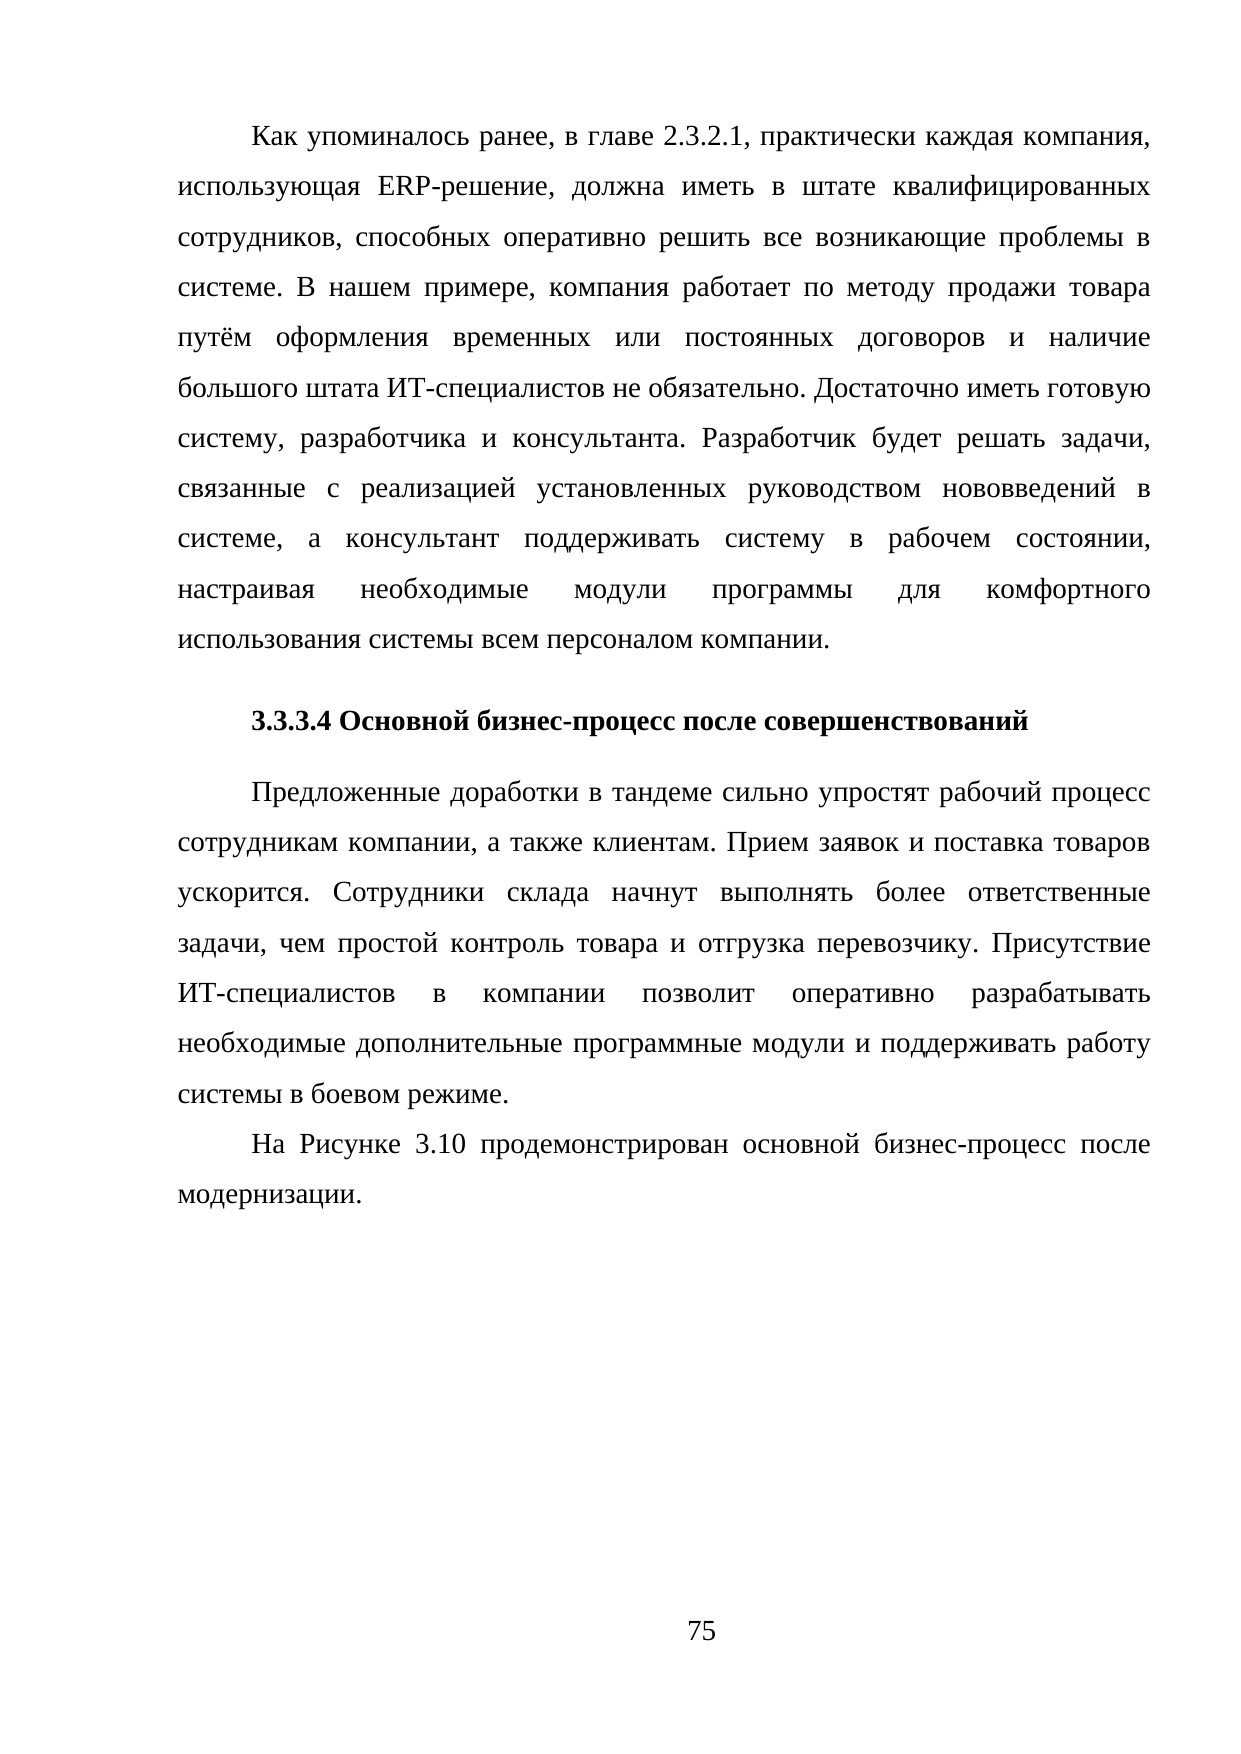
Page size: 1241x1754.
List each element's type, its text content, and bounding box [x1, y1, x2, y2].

text На Рисунке 3.10 продемонстрирован основной бизнес-процесс после модернизации. [177, 1126, 1152, 1210]
subtitle 3.3.3.4 Основной бизнес-процесс после совершенствований [177, 703, 1152, 736]
text Как упоминалось ранее, в главе 2.3.2.1, практически каждая компания, использующая ERP-решение, должна иметь в штате квалифицированных сотрудников, способных оперативно решить все возникающие проблемы в системе. В нашем примере, компания работает по методу продажи товара путём оформления временных или постоянных договоров и наличие большого штата ИТ-специалистов не обязательно. Достаточно иметь готовую систему, разработчика и консультанта. Разработчик будет решать задачи, связанные с реализацией установленных руководством нововведений в системе, а консультант поддерживать систему в рабочем состоянии, настраивая необходимые модули программы для комфортного использования системы всем персоналом компании. [177, 118, 1152, 655]
text Предложенные доработки в тандеме сильно упростят рабочий процесс сотрудникам компании, а также клиентам. Прием заявок и поставка товаров ускорится. Сотрудники склада начнут выполнять более ответственные задачи, чем простой контроль товара и отгрузка перевозчику. Присутствие ИТ-специалистов в компании позволит оперативно разрабатывать необходимые дополнительные программные модули и поддерживать работу системы в боевом режиме. [177, 774, 1152, 1109]
